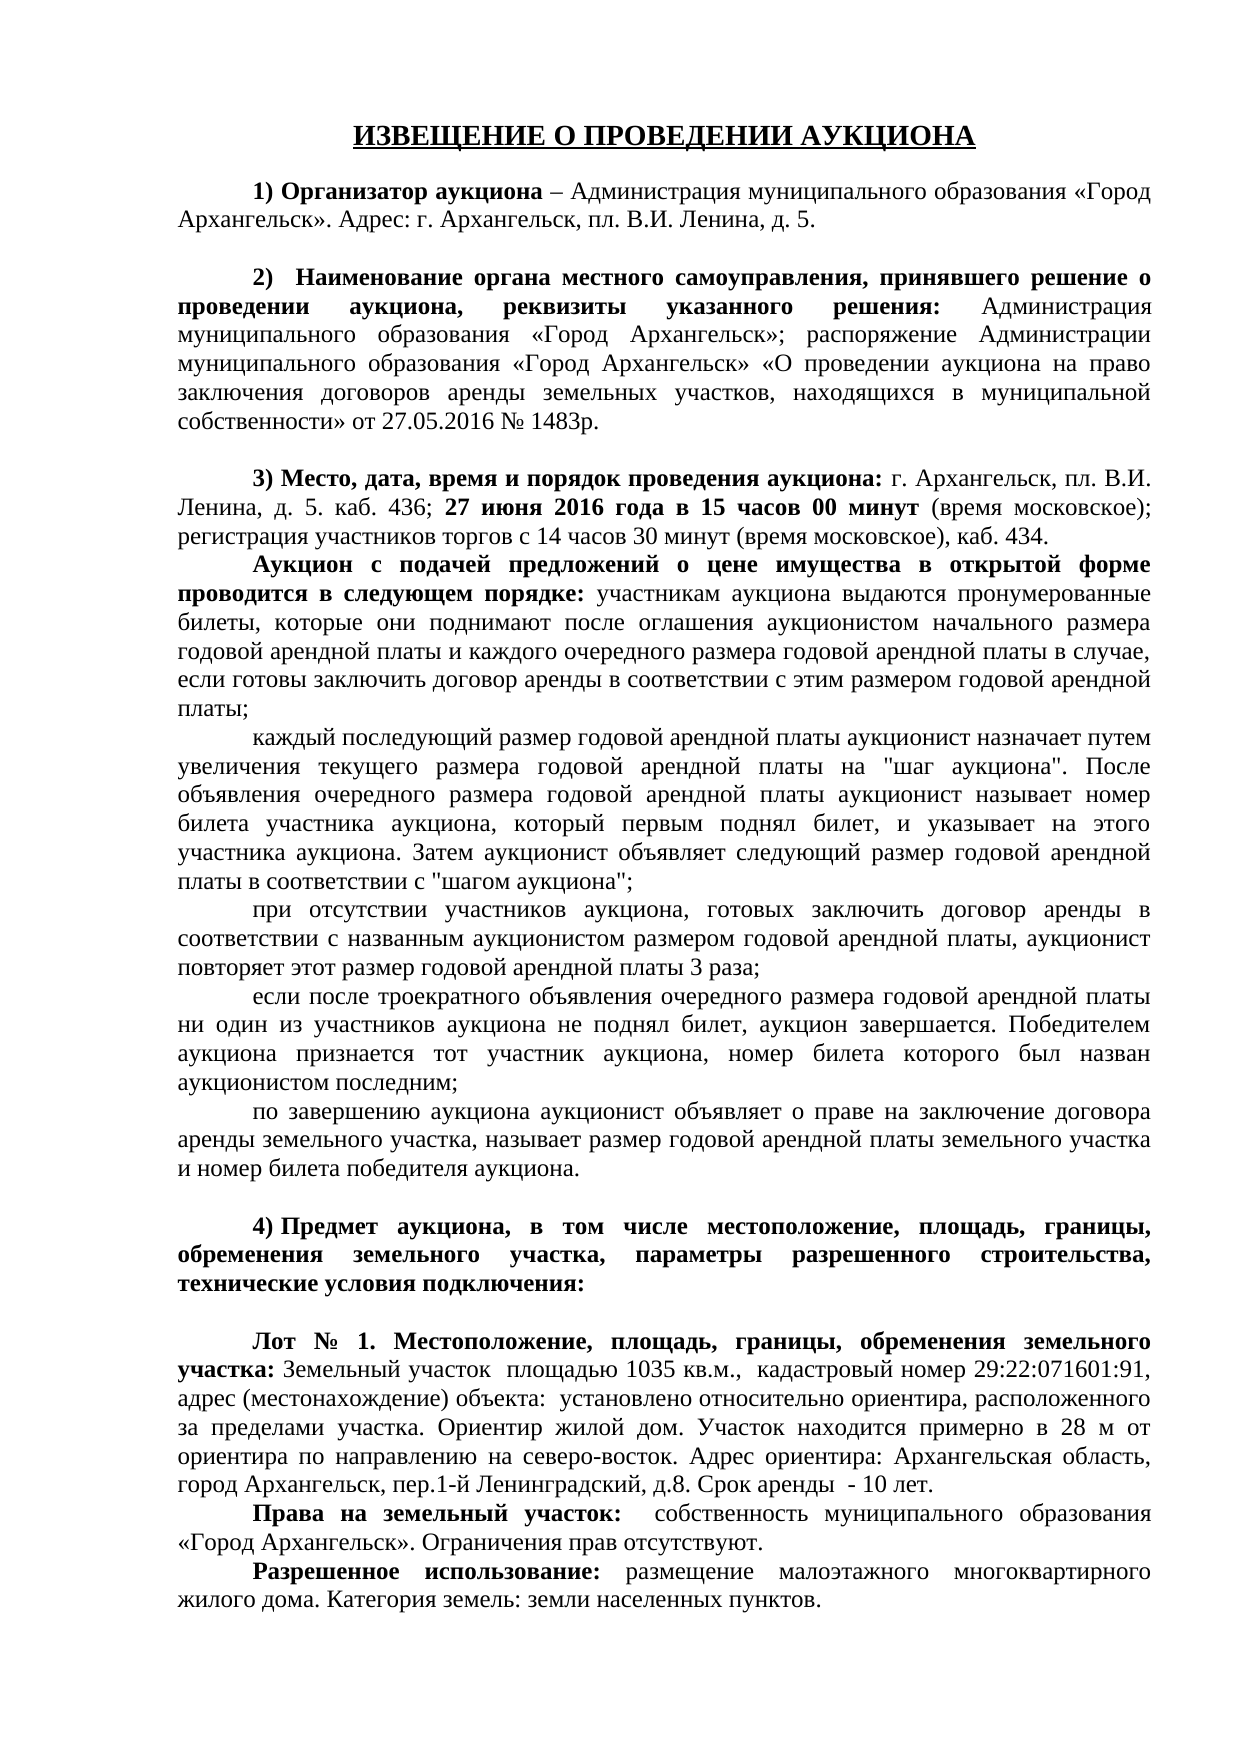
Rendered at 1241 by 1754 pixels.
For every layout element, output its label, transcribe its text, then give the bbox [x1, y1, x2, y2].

list Наименование органа местного самоуправления, принявшего решение о проведении аукциона, реквизиты указанного решения: Администрация муниципального образования «Город Архангельск»; распоряжение Администрации муниципального образования «Город Архангельск» «О проведении аукциона на право заключения договоров аренды земельных участков, находящихся в муниципальной собственности» от 27.05.2016 № 1483р. [177, 262, 1152, 434]
list Место, дата, время и порядок проведения аукциона: г. Архангельск, пл. В.И. Ленина, д. 5. каб. 436; 27 июня 2016 года в 15 часов 00 минут (время московское); регистрация участников торгов с 14 часов 30 минут (время московское), каб. 434. [177, 463, 1152, 549]
text при отсутствии участников аукциона, готовых заключить договор аренды в соответствии с названным аукционистом размером годовой арендной платы, аукционист повторяет этот размер годовой арендной платы 3 раза; [177, 894, 1152, 981]
text каждый последующий размер годовой арендной платы аукционист назначает путем увеличения текущего размера годовой арендной платы на "шаг аукциона". После объявления очередного размера годовой арендной платы аукционист называет номер билета участника аукциона, который первым поднял билет, и указывает на этого участника аукциона. Затем аукционист объявляет следующий размер годовой арендной платы в соответствии с "шагом аукциона"; [177, 722, 1152, 894]
text Аукцион с подачей предложений о цене имущества в открытой форме проводится в следующем порядке: участникам аукциона выдаются пронумерованные билеты, которые они поднимают после оглашения аукционистом начального размера годовой арендной платы и каждого очередного размера годовой арендной платы в случае, если готовы заключить договор аренды в соответствии с этим размером годовой арендной платы; [177, 549, 1152, 722]
text ИЗВЕЩЕНИЕ О ПРОВЕДЕНИИ АУКЦИОНА [177, 118, 1152, 152]
text Права на земельный участок: собственность муниципального образования «Город Архангельск». Ограничения прав отсутствуют. [177, 1498, 1152, 1556]
list Организатор аукциона – Администрация муниципального образования «Город Архангельск». Адрес: г. Архангельск, пл. В.И. Ленина, д. 5. [177, 176, 1152, 233]
text по завершению аукциона аукционист объявляет о праве на заключение договора аренды земельного участка, называет размер годовой арендной платы земельного участка и номер билета победителя аукциона. [177, 1096, 1152, 1182]
text Лот № 1. Местоположение, площадь, границы, обременения земельного участка: Земельный участок площадью 1035 кв.м., кадастровый номер 29:22:071601:91, адрес (местонахождение) объекта: установлено относительно ориентира, расположенного за пределами участка. Ориентир жилой дом. Участок находится примерно в 28 м от ориентира по направлению на северо-восток. Адрес ориентира: Архангельская область, город Архангельск, пер.1-й Ленинградский, д.8. Срок аренды - 10 лет. [177, 1326, 1152, 1498]
text если после троекратного объявления очередного размера годовой арендной платы ни один из участников аукциона не поднял билет, аукцион завершается. Победителем аукциона признается тот участник аукциона, номер билета которого был назван аукционистом последним; [177, 981, 1152, 1096]
list Предмет аукциона, в том числе местоположение, площадь, границы, обременения земельного участка, параметры разрешенного строительства, технические условия подключения: [177, 1211, 1152, 1297]
text Разрешенное использование: размещение малоэтажного многоквартирного жилого дома. Категория земель: земли населенных пунктов. [177, 1556, 1152, 1613]
